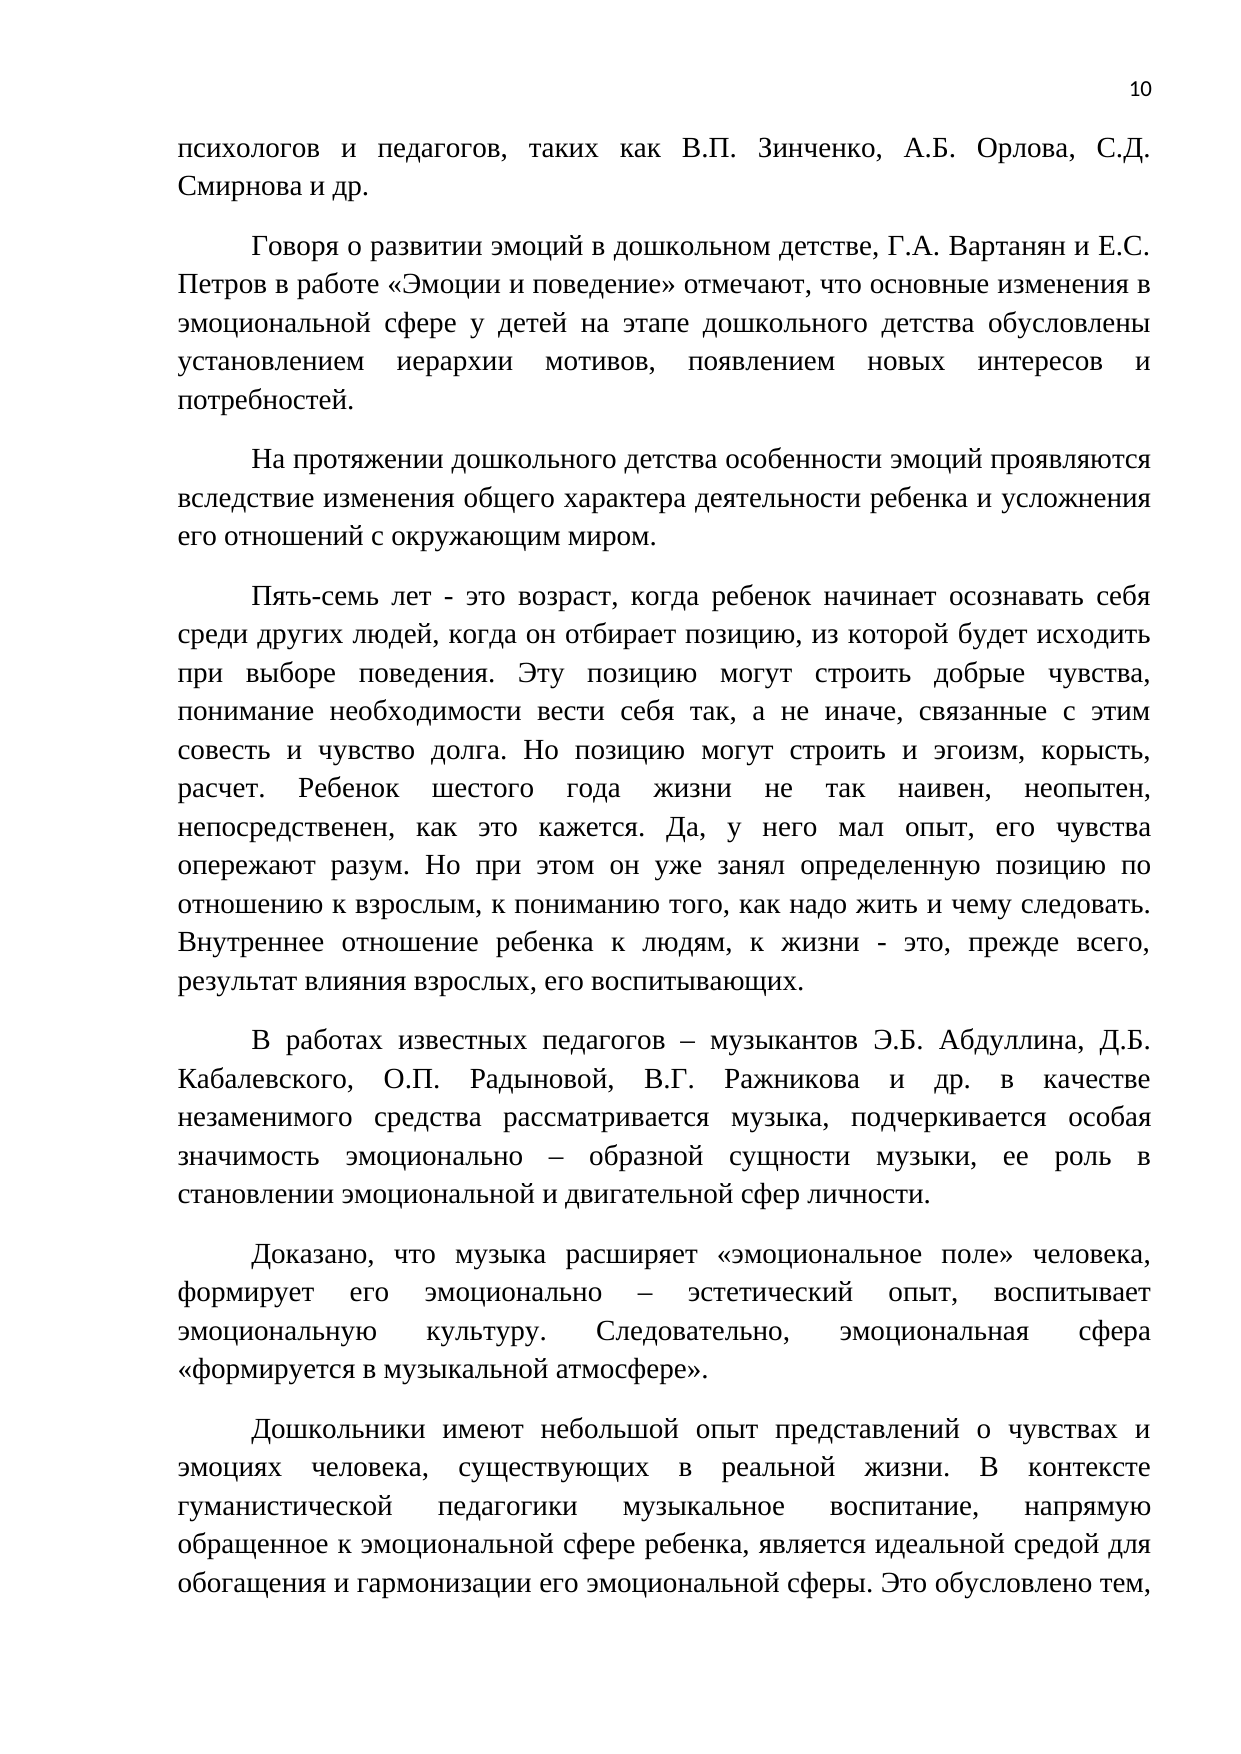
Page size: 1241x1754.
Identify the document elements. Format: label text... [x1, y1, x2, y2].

text Говоря о развитии эмоций в дошкольном детстве, Г.А. Вартанян и Е.С. Петров в работе «Эмоции и поведение» отмечают, что основные изменения в эмоциональной сфере у детей на этапе дошкольного детства обусловлены установлением иерархии мотивов, появлением новых интересов и потребностей. [177, 228, 1152, 415]
text На протяжении дошкольного детства особенности эмоций проявляются вследствие изменения общего характера деятельности ребенка и усложнения его отношений с окружающим миром. [177, 441, 1152, 552]
text В работах известных педагогов – музыкантов Э.Б. Абдуллина, Д.Б. Кабалевского, О.П. Радыновой, В.Г. Ражникова и др. в качестве незаменимого средства рассматривается музыка, подчеркивается особая значимость эмоционально – образной сущности музыки, ее роль в становлении эмоциональной и двигательной сфер личности. [177, 1022, 1152, 1210]
text Доказано, что музыка расширяет «эмоциональное поле» человека, формирует его эмоционально – эстетический опыт, воспитывает эмоциональную культуру. Следовательно, эмоциональная сфера «формируется в музыкальной атмосфере». [177, 1236, 1152, 1385]
text Пять-семь лет - это возраст, когда ребенок начинает осознавать себя среди других людей, когда он отбирает позицию, из которой будет исходить при выборе поведения. Эту позицию могут строить добрые чувства, понимание необходимости вести себя так, а не иначе, связанные с этим совесть и чувство долга. Но позицию могут строить и эгоизм, корысть, расчет. Ребенок шестого года жизни не так наивен, неопытен, непосредственен, как это кажется. Да, у него мал опыт, его чувства опережают разум. Но при этом он уже занял определенную позицию по отношению к взрослым, к пониманию того, как надо жить и чему следовать. Внутреннее отношение ребенка к людям, к жизни - это, прежде всего, результат влияния взрослых, его воспитывающих. [177, 578, 1152, 997]
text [177, 1411, 1152, 1599]
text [177, 130, 1152, 202]
